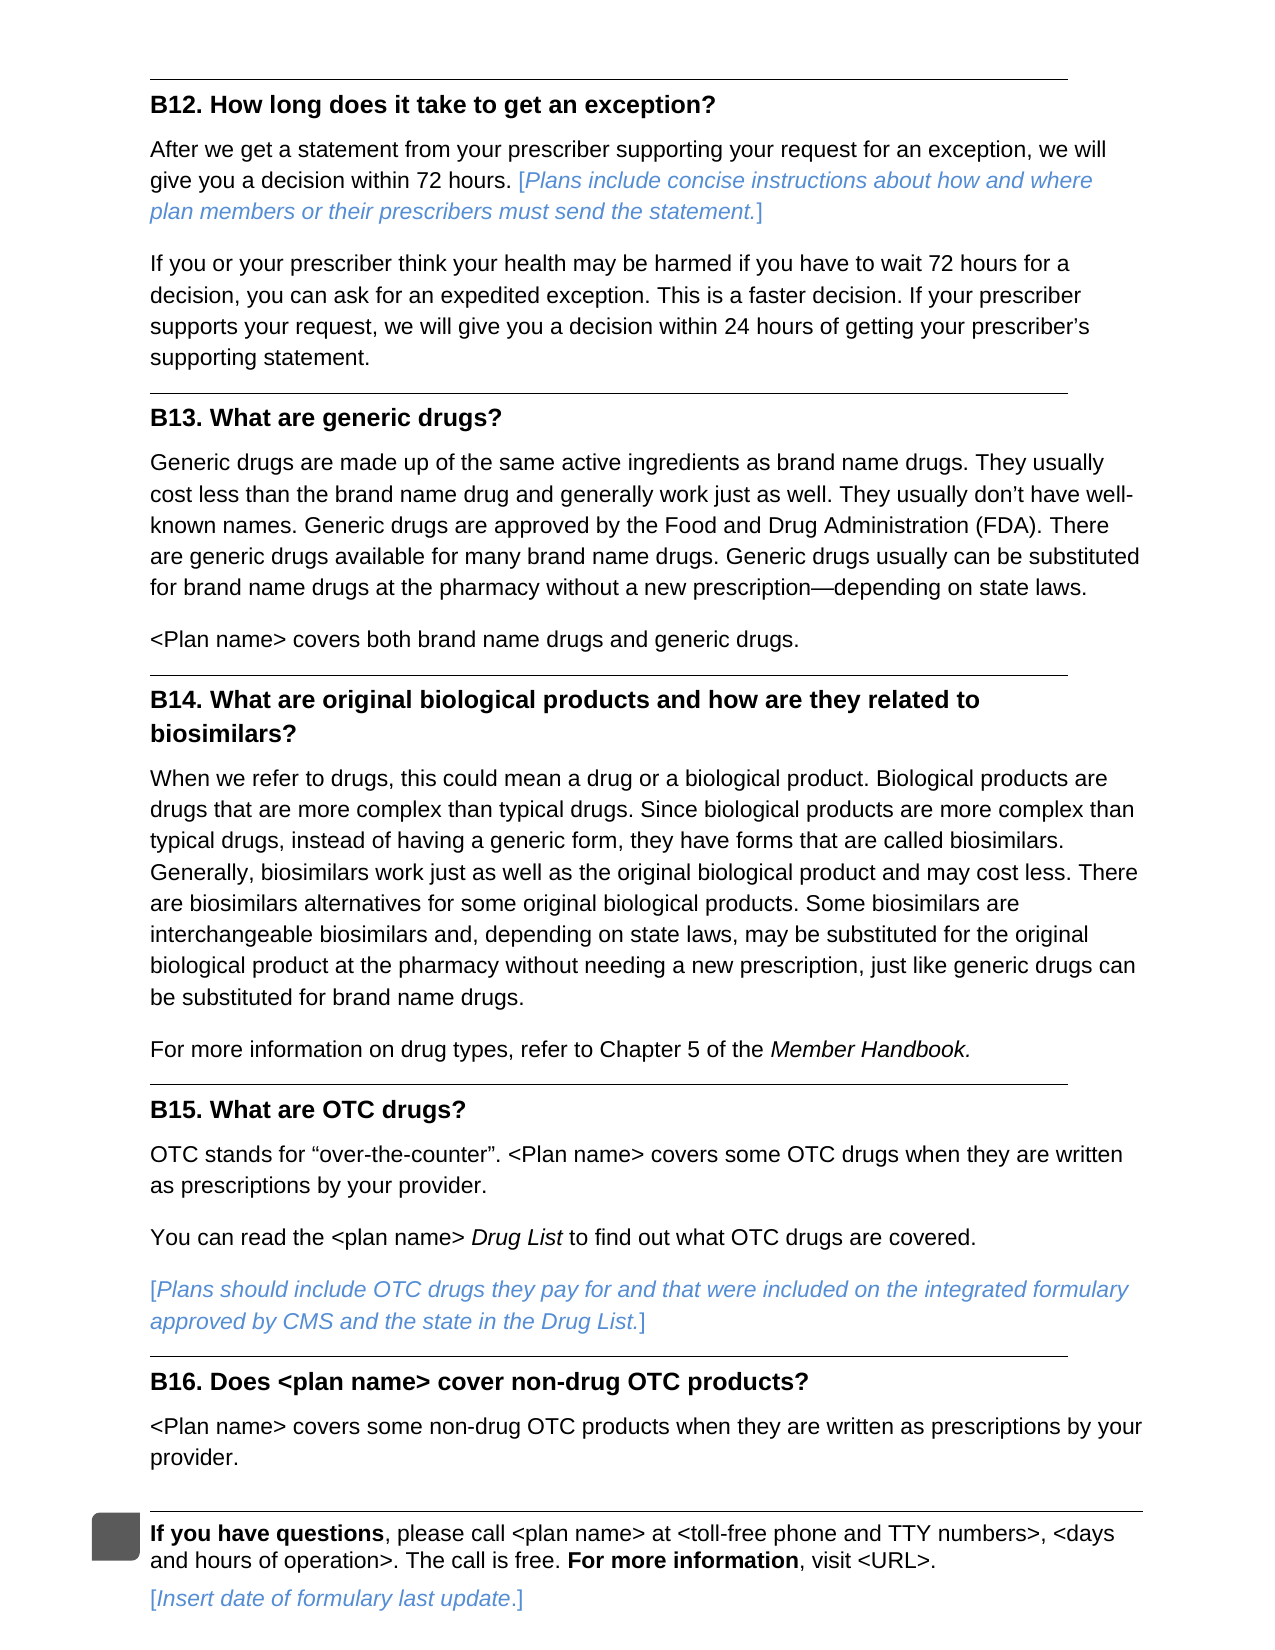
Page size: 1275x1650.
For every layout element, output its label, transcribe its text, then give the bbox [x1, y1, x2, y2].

subtitle B16. Does <plan name> cover non-drug OTC products? [150, 1357, 1068, 1397]
text [Plans should include OTC drugs they pay for and that were included on the integrated formulary approved by CMS and the state in the Drug List.] [150, 1273, 1143, 1335]
text You can read the <plan name> Drug List to find out what OTC drugs are covered. [150, 1221, 1143, 1252]
text After we get a statement from your prescriber supporting your request for an exception, we will give you a decision within 72 hours. [Plans include concise instructions about how and where plan members or their prescribers must send the statement.] [150, 132, 1143, 226]
text <Plan name> covers some non-drug OTC products when they are written as prescriptions by your provider. [150, 1409, 1143, 1472]
subtitle B12. How long does it take to get an exception? [150, 80, 1068, 120]
subtitle B13. What are generic drugs? [150, 394, 1068, 433]
text If you or your prescriber think your health may be harmed if you have to wait 72 hours for a decision, you can ask for an expedited exception. This is a faster decision. If your prescriber supports your request, we will give you a decision within 24 hours of getting your prescriber’s supporting statement. [150, 247, 1143, 372]
subtitle B14. What are original biological products and how are they related to biosimilars? [150, 676, 1068, 749]
subtitle B15. What are OTC drugs? [150, 1085, 1068, 1125]
text Generic drugs are made up of the same active ingredients as brand name drugs. They usually cost less than the brand name drug and generally work just as well. They usually don’t have well-known names. Generic drugs are approved by the Food and Drug Administration (FDA). There are generic drugs available for many brand name drugs. Generic drugs usually can be substituted for brand name drugs at the pharmacy without a new prescription—depending on state laws. [150, 446, 1143, 602]
text For more information on drug types, refer to Chapter 5 of the Member Handbook. [150, 1032, 1143, 1063]
text OTC stands for “over-the-counter”. <Plan name> covers some OTC drugs when they are written as prescriptions by your provider. [150, 1137, 1143, 1200]
text <Plan name> covers both brand name drugs and generic drugs. [150, 623, 1143, 654]
text When we refer to drugs, this could mean a drug or a biological product. Biological products are drugs that are more complex than typical drugs. Since biological products are more complex than typical drugs, instead of having a generic form, they have forms that are called biosimilars. Generally, biosimilars work just as well as the original biological product and may cost less. There are biosimilars alternatives for some original biological products. Some biosimilars are interchangeable biosimilars and, depending on state laws, may be substituted for the original biological product at the pharmacy without needing a new prescription, just like generic drugs can be substituted for brand name drugs. [150, 761, 1143, 1011]
